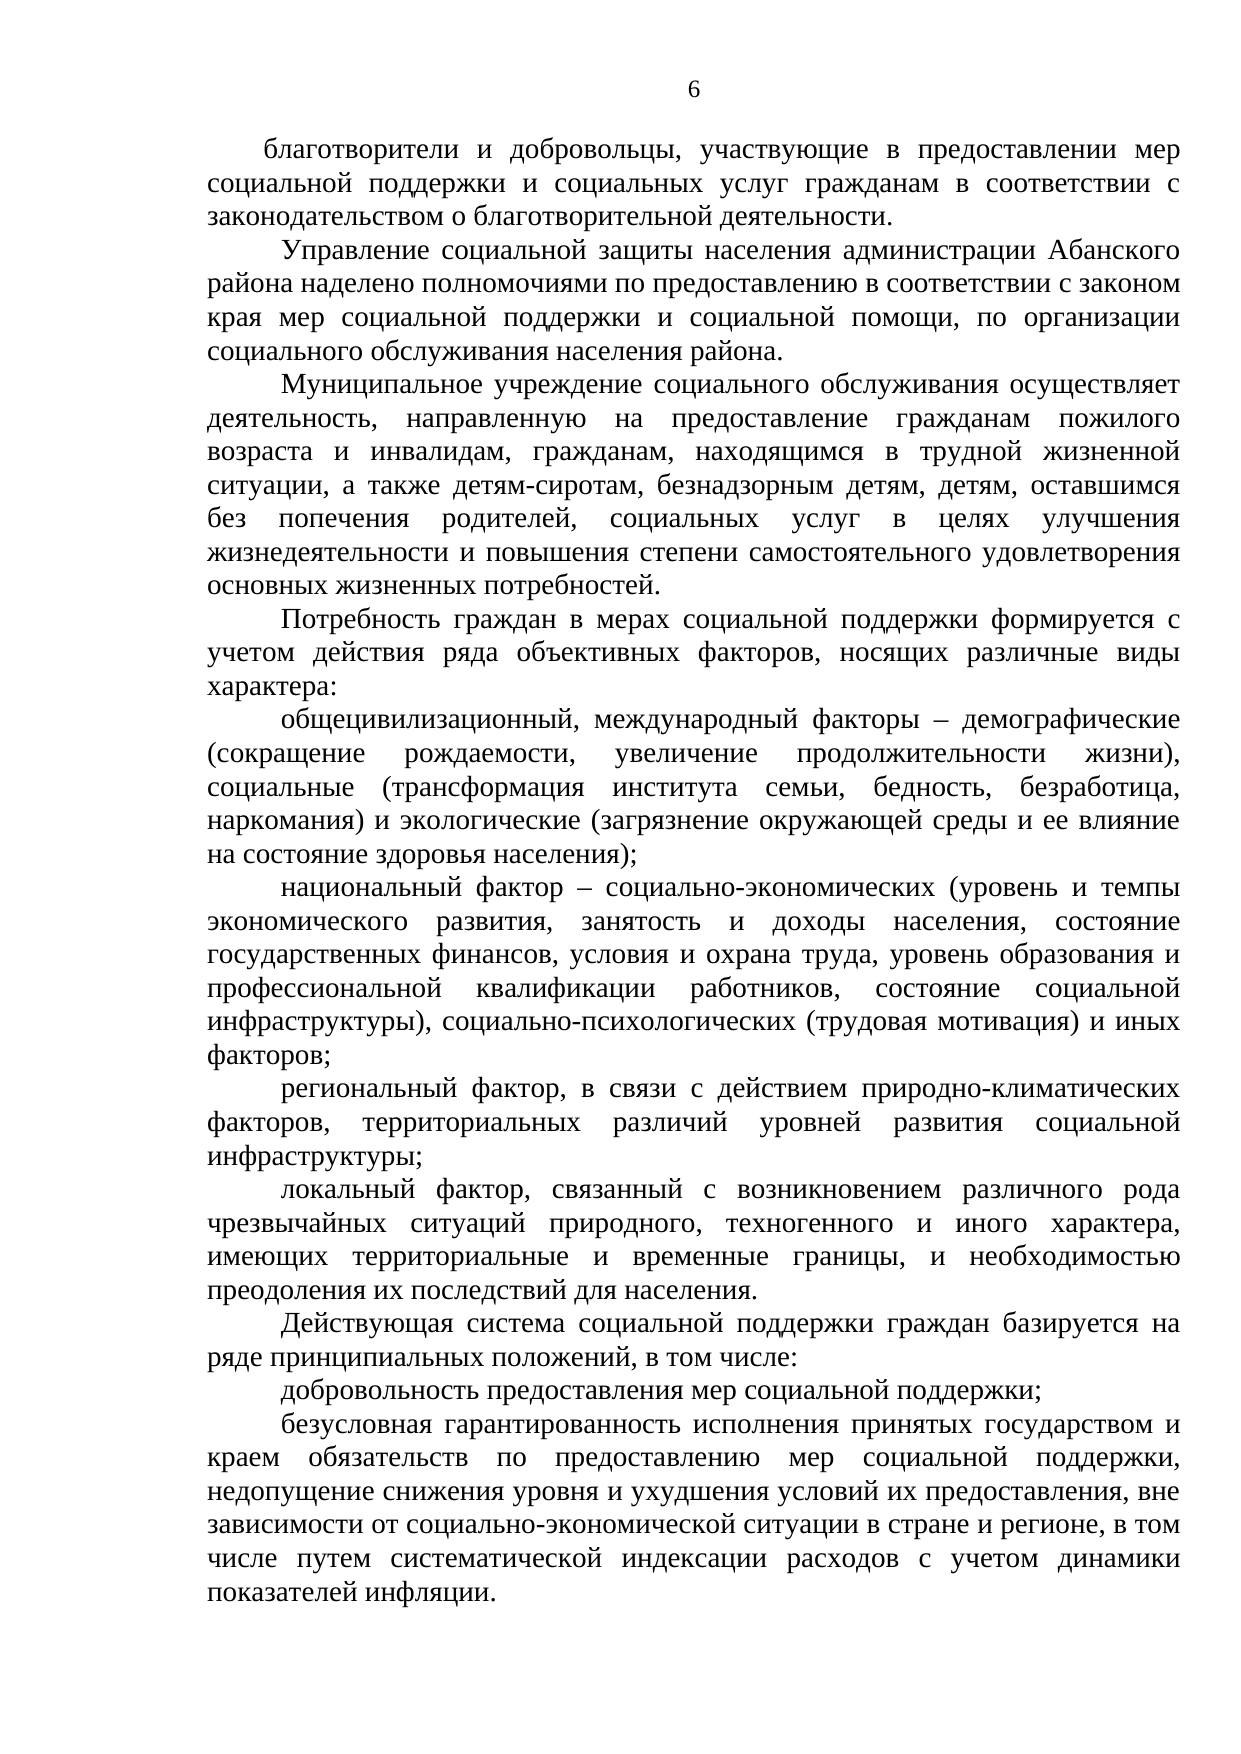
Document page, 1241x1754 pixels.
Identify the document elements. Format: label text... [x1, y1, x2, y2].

text национальный фактор – социально-экономических (уровень и темпы экономического развития, занятость и доходы населения, состояние государственных финансов, условия и охрана труда, уровень образования и профессиональной квалификации работников, состояние социальной инфраструктуры), социально-психологических (трудовая мотивация) и иных факторов; [207, 869, 1181, 1071]
text Действующая система социальной поддержки граждан базируется на ряде принципиальных положений, в том числе: [207, 1305, 1181, 1372]
text локальный фактор, связанный с возникновением различного рода чрезвычайных ситуаций природного, техногенного и иного характера, имеющих территориальные и временные границы, и необходимостью преодоления их последствий для населения. [207, 1171, 1181, 1305]
text Управление социальной защиты населения администрации Абанского района наделено полномочиями по предоставлению в соответствии с законом края мер социальной поддержки и социальной помощи, по организации социального обслуживания населения района. [207, 232, 1181, 366]
text добровольность предоставления мер социальной поддержки; [207, 1372, 1181, 1406]
text Потребность граждан в мерах социальной поддержки формируется с учетом действия ряда объективных факторов, носящих различные виды характера: [207, 601, 1181, 702]
text региональный фактор, в связи с действием природно-климатических факторов, территориальных различий уровней развития социальной инфраструктуры; [207, 1071, 1181, 1171]
text общецивилизационный, международный факторы – демографические (сокращение рождаемости, увеличение продолжительности жизни), социальные (трансформация института семьи, бедность, безработица, наркомания) и экологические (загрязнение окружающей среды и ее влияние на состояние здоровья населения); [207, 702, 1181, 869]
text благотворители и добровольцы, участвующие в предоставлении мер социальной поддержки и социальных услуг гражданам в соответствии с законодательством о благотворительной деятельности. [207, 131, 1181, 232]
text безусловная гарантированность исполнения принятых государством и краем обязательств по предоставлению мер социальной поддержки, недопущение снижения уровня и ухудшения условий их предоставления, вне зависимости от социально-экономической ситуации в стране и регионе, в том числе путем систематической индексации расходов с учетом динамики показателей инфляции. [207, 1406, 1181, 1607]
text Муниципальное учреждение социального обслуживания осуществляет деятельность, направленную на предоставление гражданам пожилого возраста и инвалидам, гражданам, находящимся в трудной жизненной ситуации, а также детям-сиротам, безнадзорным детям, детям, оставшимся без попечения родителей, социальных услуг в целях улучшения жизнедеятельности и повышения степени самостоятельного удовлетворения основных жизненных потребностей. [207, 366, 1181, 601]
